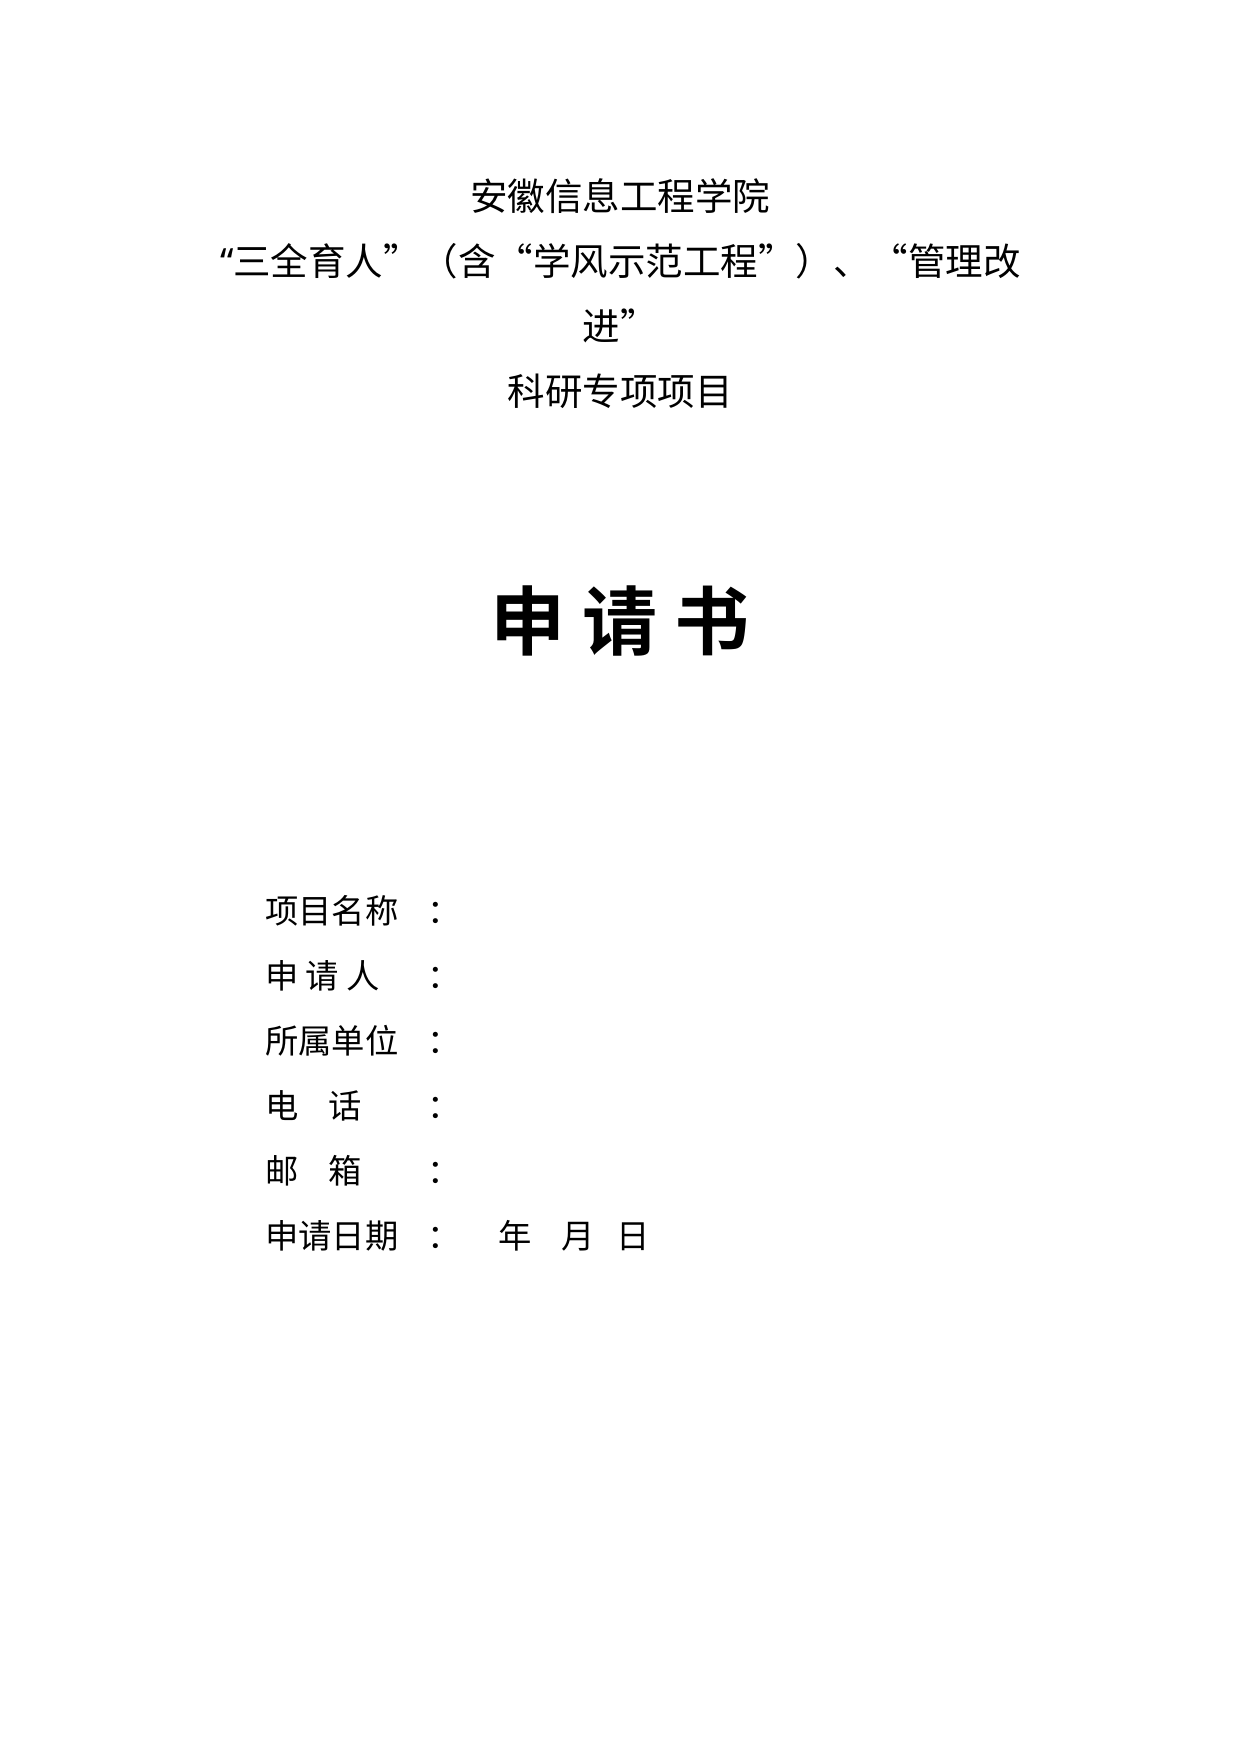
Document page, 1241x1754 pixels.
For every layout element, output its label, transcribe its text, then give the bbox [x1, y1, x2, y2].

table_header 项目名称 [254, 877, 416, 942]
table_cell 所属单位 [254, 1007, 416, 1072]
table_cell ： [416, 1072, 1071, 1137]
table_cell ： [416, 1007, 1071, 1072]
table_cell 申 请 人 [254, 942, 416, 1007]
table_cell 申请日期 [254, 1202, 416, 1267]
text 安徽信息工程学院 [183, 162, 1057, 227]
table_cell 邮 箱 [254, 1137, 416, 1202]
table_cell ： 年 月 日 [416, 1202, 1071, 1267]
text 科研专项项目 [183, 357, 1057, 422]
table_cell ： [416, 1137, 1071, 1202]
table_header ： [416, 877, 1071, 942]
text 申 请 书 [183, 552, 1057, 682]
table_cell 电 话 [254, 1072, 416, 1137]
text “三全育人”（含“学风示范工程”）、“管理改进” [183, 227, 1057, 357]
table_cell ： [416, 942, 1071, 1007]
